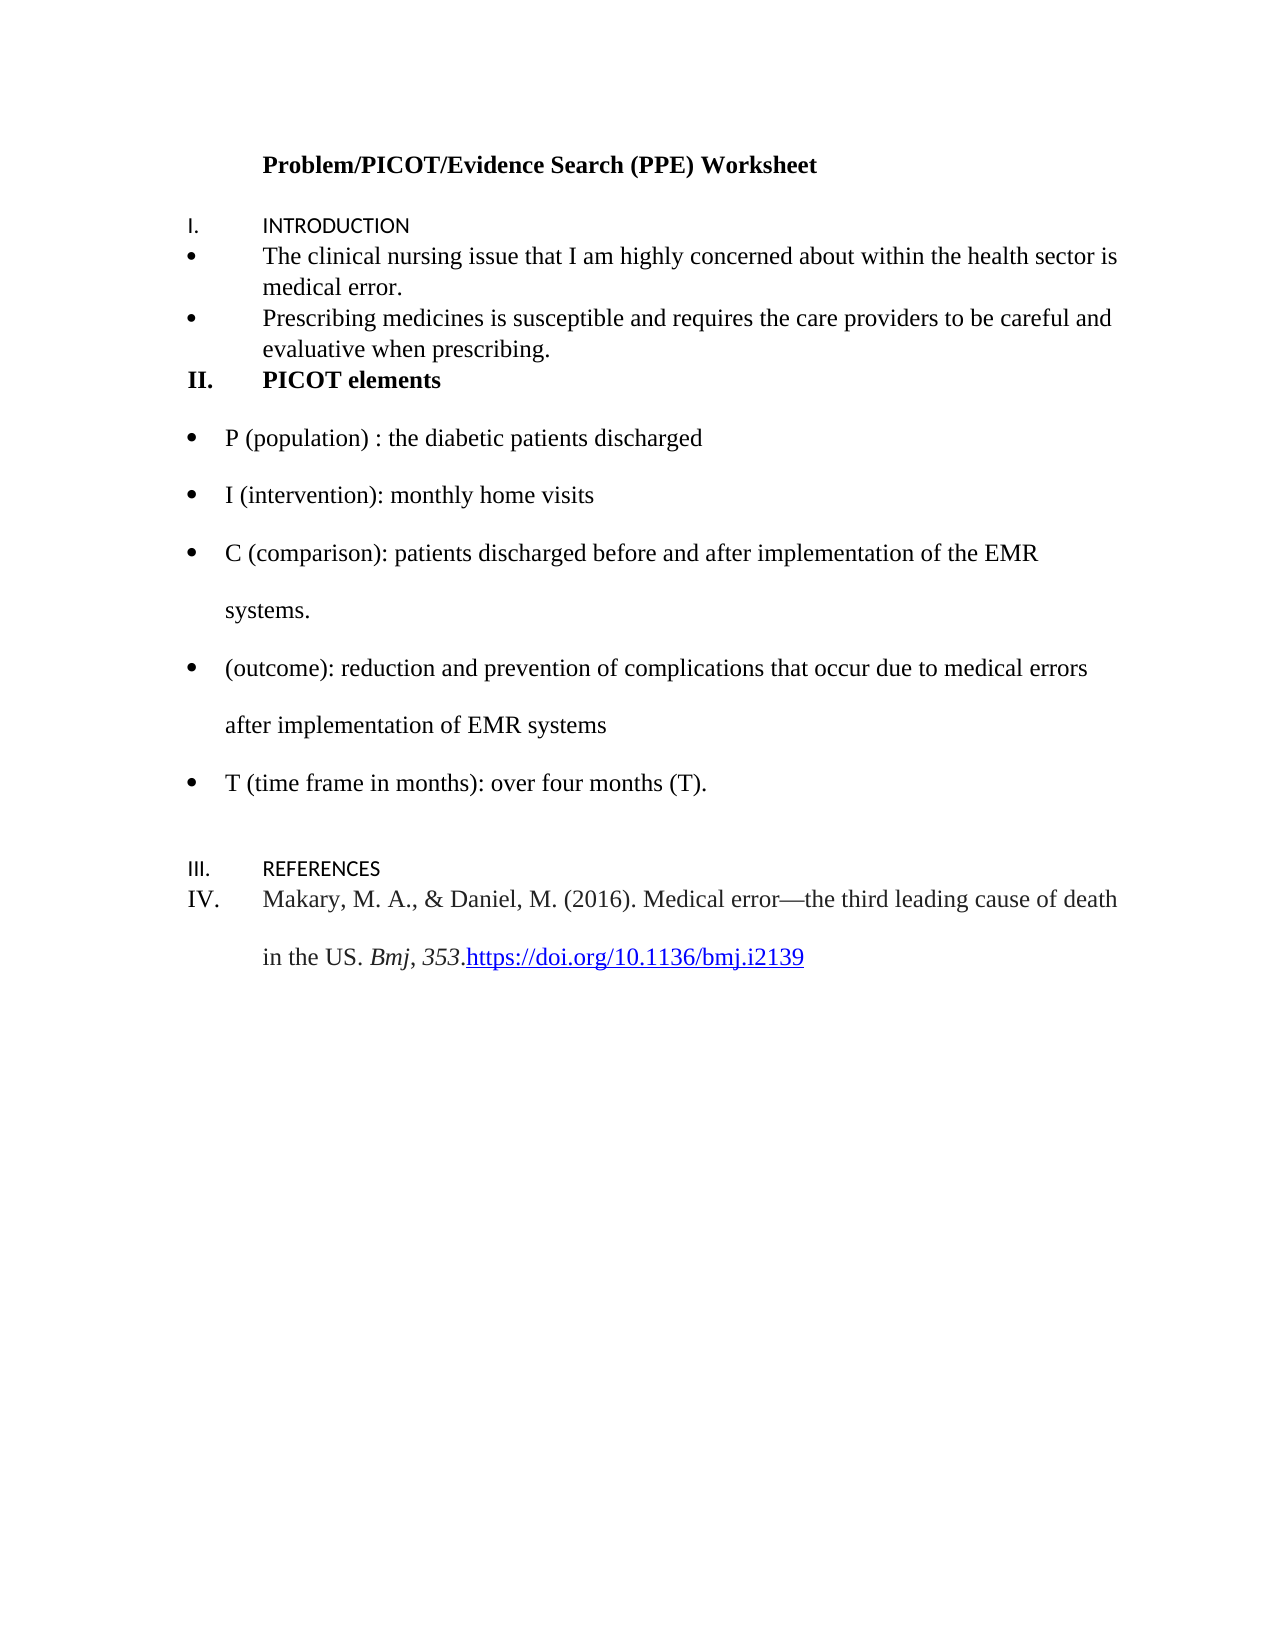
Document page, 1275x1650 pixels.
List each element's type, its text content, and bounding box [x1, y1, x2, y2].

list T (time frame in months): over four months (T). [187, 768, 1125, 797]
list Problem/PICOT/Evidence Search (PPE) Worksheet [262, 150, 1125, 179]
list INTRODUCTION [187, 211, 1125, 239]
list Prescribing medicines is susceptible and requires the care providers to be careful and evaluative when prescribing. [187, 303, 1125, 363]
list I (intervention): monthly home visits [187, 481, 1125, 509]
list C (comparison): patients discharged before and after implementation of the EMR systems. [187, 538, 1125, 624]
list Makary, M. A., & Daniel, M. (2016). Medical error—the third leading cause of death in the US. Bmj, 353.https://doi.org/10.1136/bmj.i2139 [187, 884, 1125, 971]
list REFERENCES [187, 854, 1125, 882]
list P (population) : the diabetic patients discharged [187, 423, 1125, 452]
list The clinical nursing issue that I am highly concerned about within the health sector is medical error. [187, 241, 1125, 301]
list PICOT elements [187, 366, 1125, 394]
list (outcome): reduction and prevention of complications that occur due to medical errors after implementation of EMR systems [187, 653, 1125, 739]
